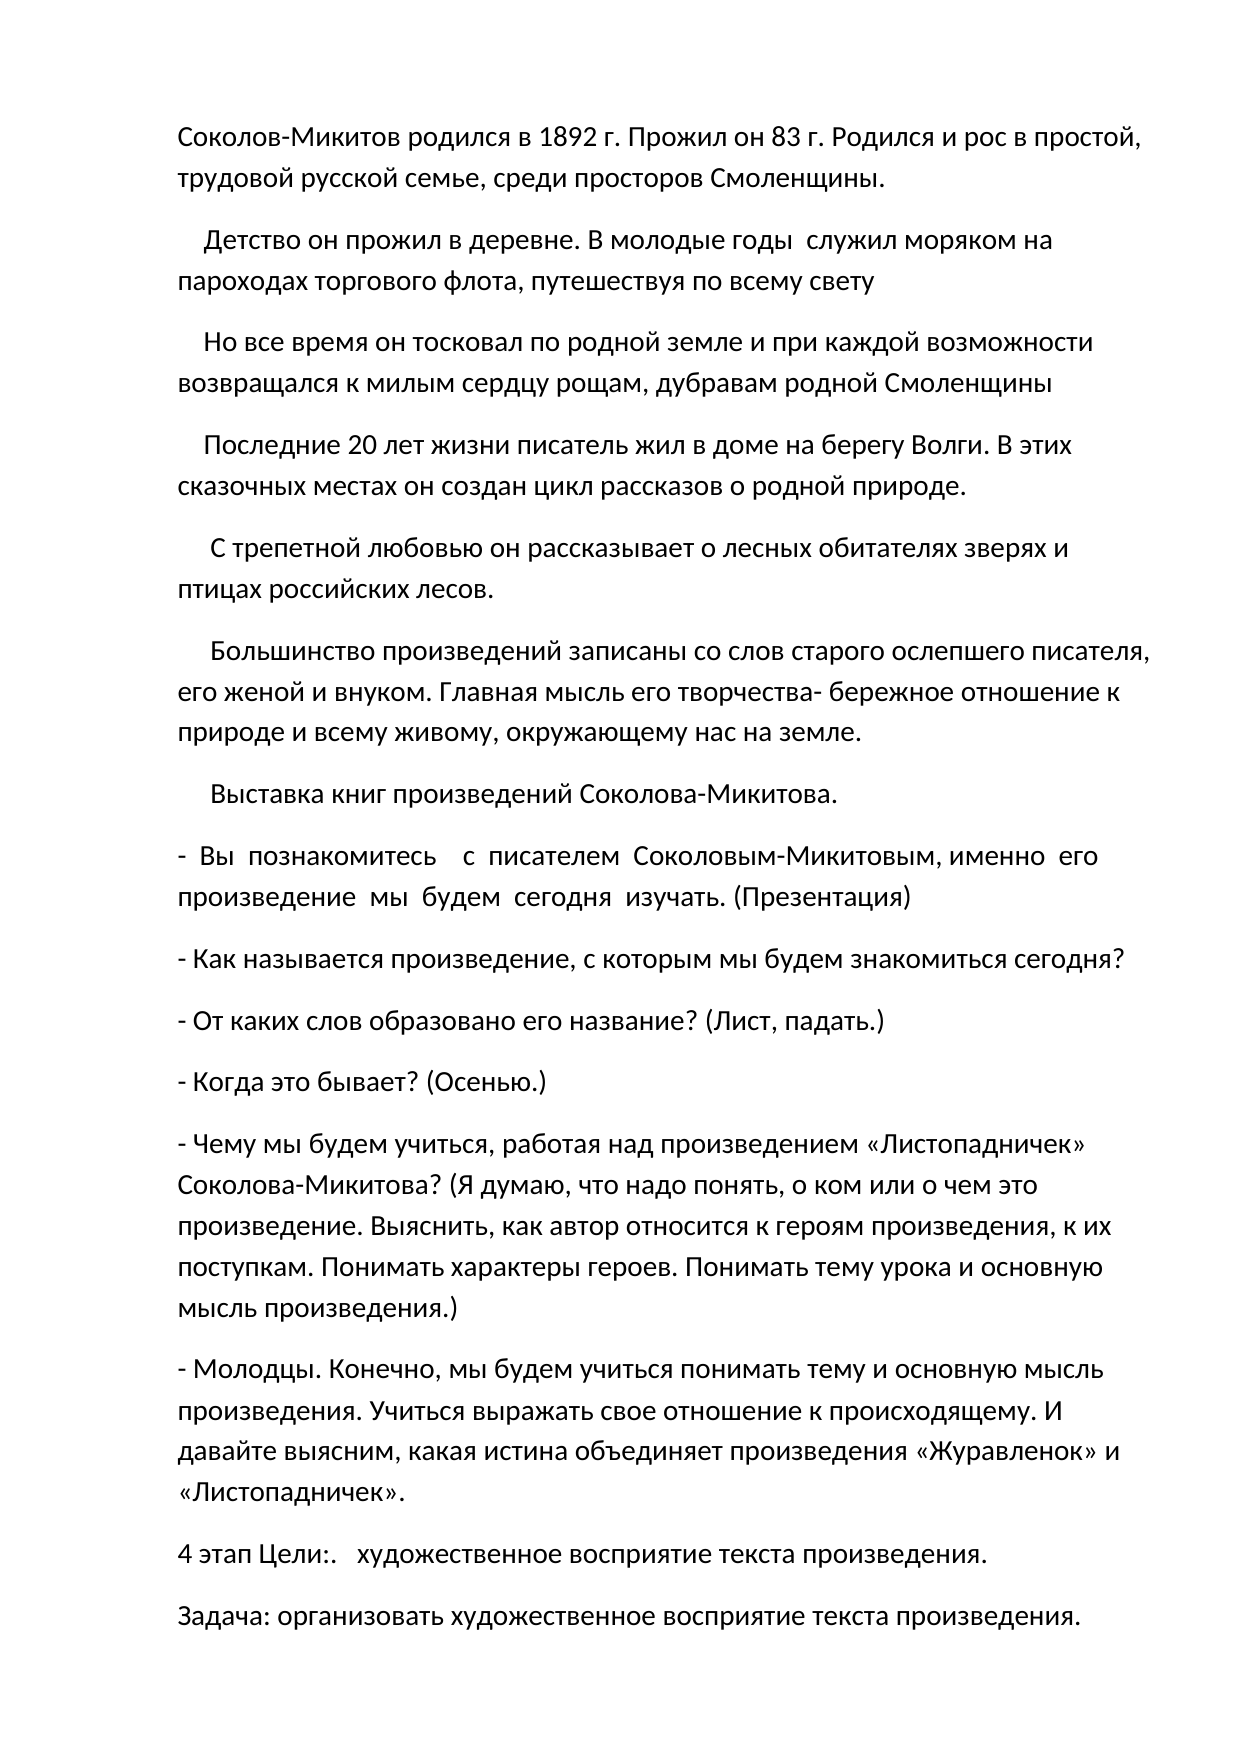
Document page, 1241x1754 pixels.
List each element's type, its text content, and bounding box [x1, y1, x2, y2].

text Но все время он тосковал по родной земле и при каждой возможности возвращался к милым сердцу рощам, дубравам родной Смоленщины [177, 323, 1152, 400]
text 4 этап Цели:. художественное восприятие текста произведения. [177, 1535, 1152, 1571]
text Детство он прожил в деревне. В молодые годы служил моряком на пароходах торгового флота, путешествуя по всему свету [177, 221, 1152, 297]
text - От каких слов образовано его название? (Лист, падать.) [177, 1002, 1152, 1037]
text - Молодцы. Конечно, мы будем учиться понимать тему и основную мысль произведения. Учиться выражать свое отношение к происходящему. И давайте выясним, какая истина объединяет произведения «Журавленок» и «Листопадничек». [177, 1351, 1152, 1509]
text Задача: организовать художественное восприятие текста произведения. [177, 1597, 1152, 1633]
text С трепетной любовью он рассказывает о лесных обитателях зверях и птицах российских лесов. [177, 529, 1152, 606]
text Последние 20 лет жизни писатель жил в доме на берегу Волги. В этих сказочных местах он создан цикл рассказов о родной природе. [177, 426, 1152, 503]
text - Как называется произведение, с которым мы будем знакомиться сегодня? [177, 940, 1152, 975]
text - Вы познакомитесь с писателем Соколовым-Микитовым, именно его произведение мы будем сегодня изучать. (Презентация) [177, 837, 1152, 914]
text - Чему мы будем учиться, работая над произведением «Листопадничек» Соколова-Микитова? (Я думаю, что надо понять, о ком или о чем это произведение. Выяснить, как автор относится к героям произведения, к их поступкам. Понимать характеры героев. Понимать тему урока и основную мысль произведения.) [177, 1125, 1152, 1324]
text Большинство произведений записаны со слов старого ослепшего писателя, его женой и внуком. Главная мысль его творчества- бережное отношение к природе и всему живому, окружающему нас на земле. [177, 632, 1152, 749]
text Соколов-Микитов родился в 1892 г. Прожил он 83 г. Родился и рос в простой, трудовой русской семье, среди просторов Смоленщины. [177, 118, 1152, 195]
text - Когда это бывает? (Осенью.) [177, 1063, 1152, 1099]
text Выставка книг произведений Соколова-Микитова. [177, 775, 1152, 811]
